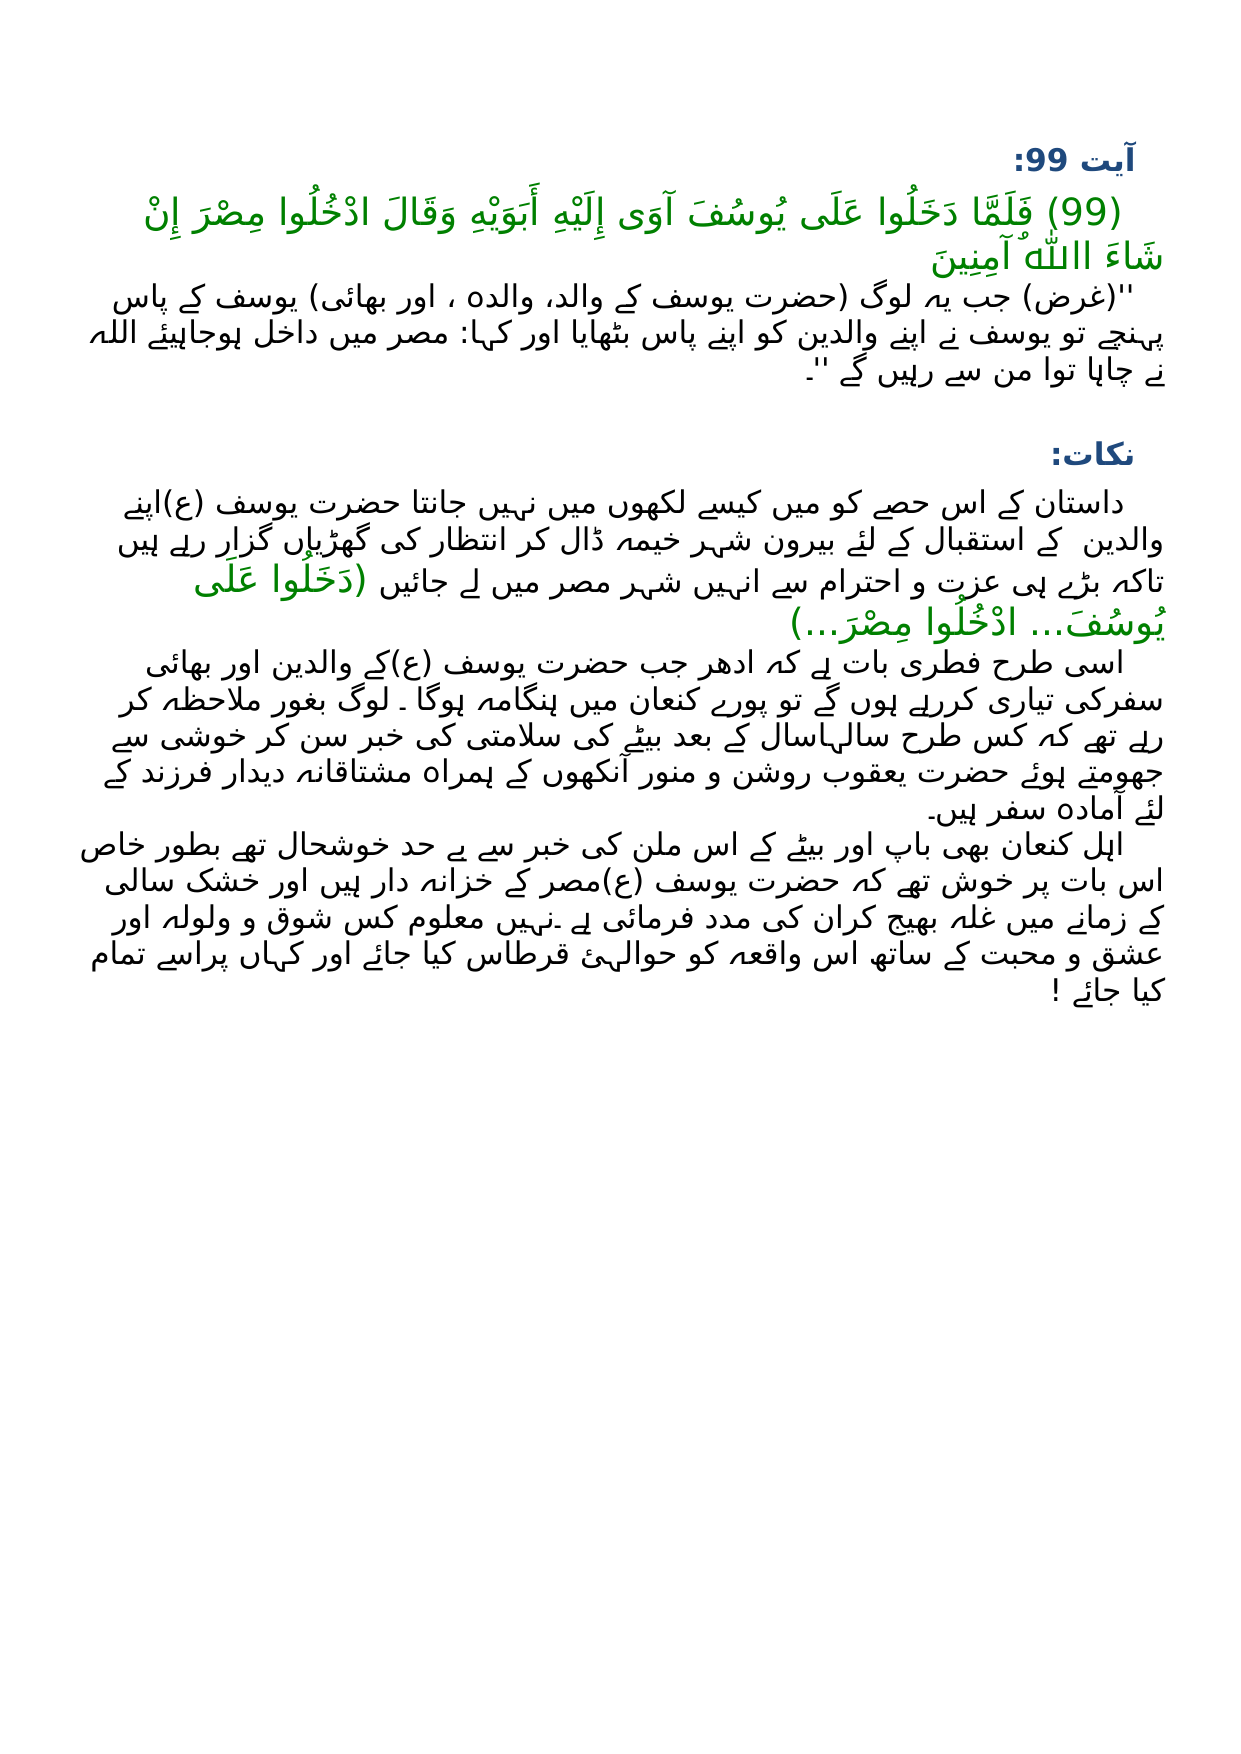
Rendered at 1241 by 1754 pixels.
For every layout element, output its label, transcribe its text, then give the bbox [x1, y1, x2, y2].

text داستان کے اس حصے کو میں کیسے لکھوں میں نہیں جانتا حضرت یوسف (ع)اپنے والدین کے استقبال کے لئے بیرون شہر خیمہ ڈال کر انتظار کی گھڑیاں گزار رہے ہیں تاکہ بڑے ہی عزت و احترام سے انہیں شہر مصر میں لے جائیں (دَخَلُوا عَلَی یُوسُفَ... ادْخُلُوا مِصْرَ...) [75, 485, 1165, 645]
text ''(غرض) جب یہ لوگ (حضرت یوسف کے والد، والدہ ، اور بھائی) یوسف کے پاس پہنچے تو یوسف نے اپنے والدین کو اپنے پاس بٹھایا اور کہا: مصر میں داخل ہوجاہیئے اللہ نے چاہا توا من سے رہیں گے ''۔ [75, 278, 1165, 387]
subtitle آیت 99: [75, 142, 1165, 178]
text اسی طرح فطری بات ہے کہ ادھر جب حضرت یوسف (ع)کے والدین اور بھائی سفرکی تیاری کررہے ہوں گے تو پورے کنعان میں ہنگامہ ہوگا ۔ لوگ بغور ملاحظہ کر رہے تھے کہ کس طرح سالہاسال کے بعد بیٹے کی سلامتی کی خبر سن کر خوشی سے جھومتے ہوئے حضرت یعقوب روشن و منور آنکھوں کے ہمراہ مشتاقانہ دیدار فرزند کے لئے آمادہ سفر ہیں۔ [75, 645, 1165, 826]
text اہل کنعان بھی باپ اور بیٹے کے اس ملن کی خبر سے بے حد خوشحال تھے بطور خاص اس بات پر خوش تھے کہ حضرت یوسف (ع)مصر کے خزانہ دار ہیں اور خشک سالی کے زمانے میں غلہ بھیج کران کی مدد فرمائی ہے ۔نہیں معلوم کس شوق و ولولہ اور عشق و محبت کے ساتھ اس واقعہ کو حوالہئ قرطاس کیا جائے اور کہاں پراسے تمام کیا جائے ! [75, 826, 1165, 1008]
text (99) فَلَمَّا دَخَلُوا عَلَی یُوسُفَ آوَی إِلَیْهِ أَبَوَیْهِ وَقَالَ ادْخُلُوا مِصْرَ إِنْ شَاءَ اﷲُ آمِنِینَ [75, 191, 1165, 278]
subtitle نکات: [75, 436, 1165, 472]
